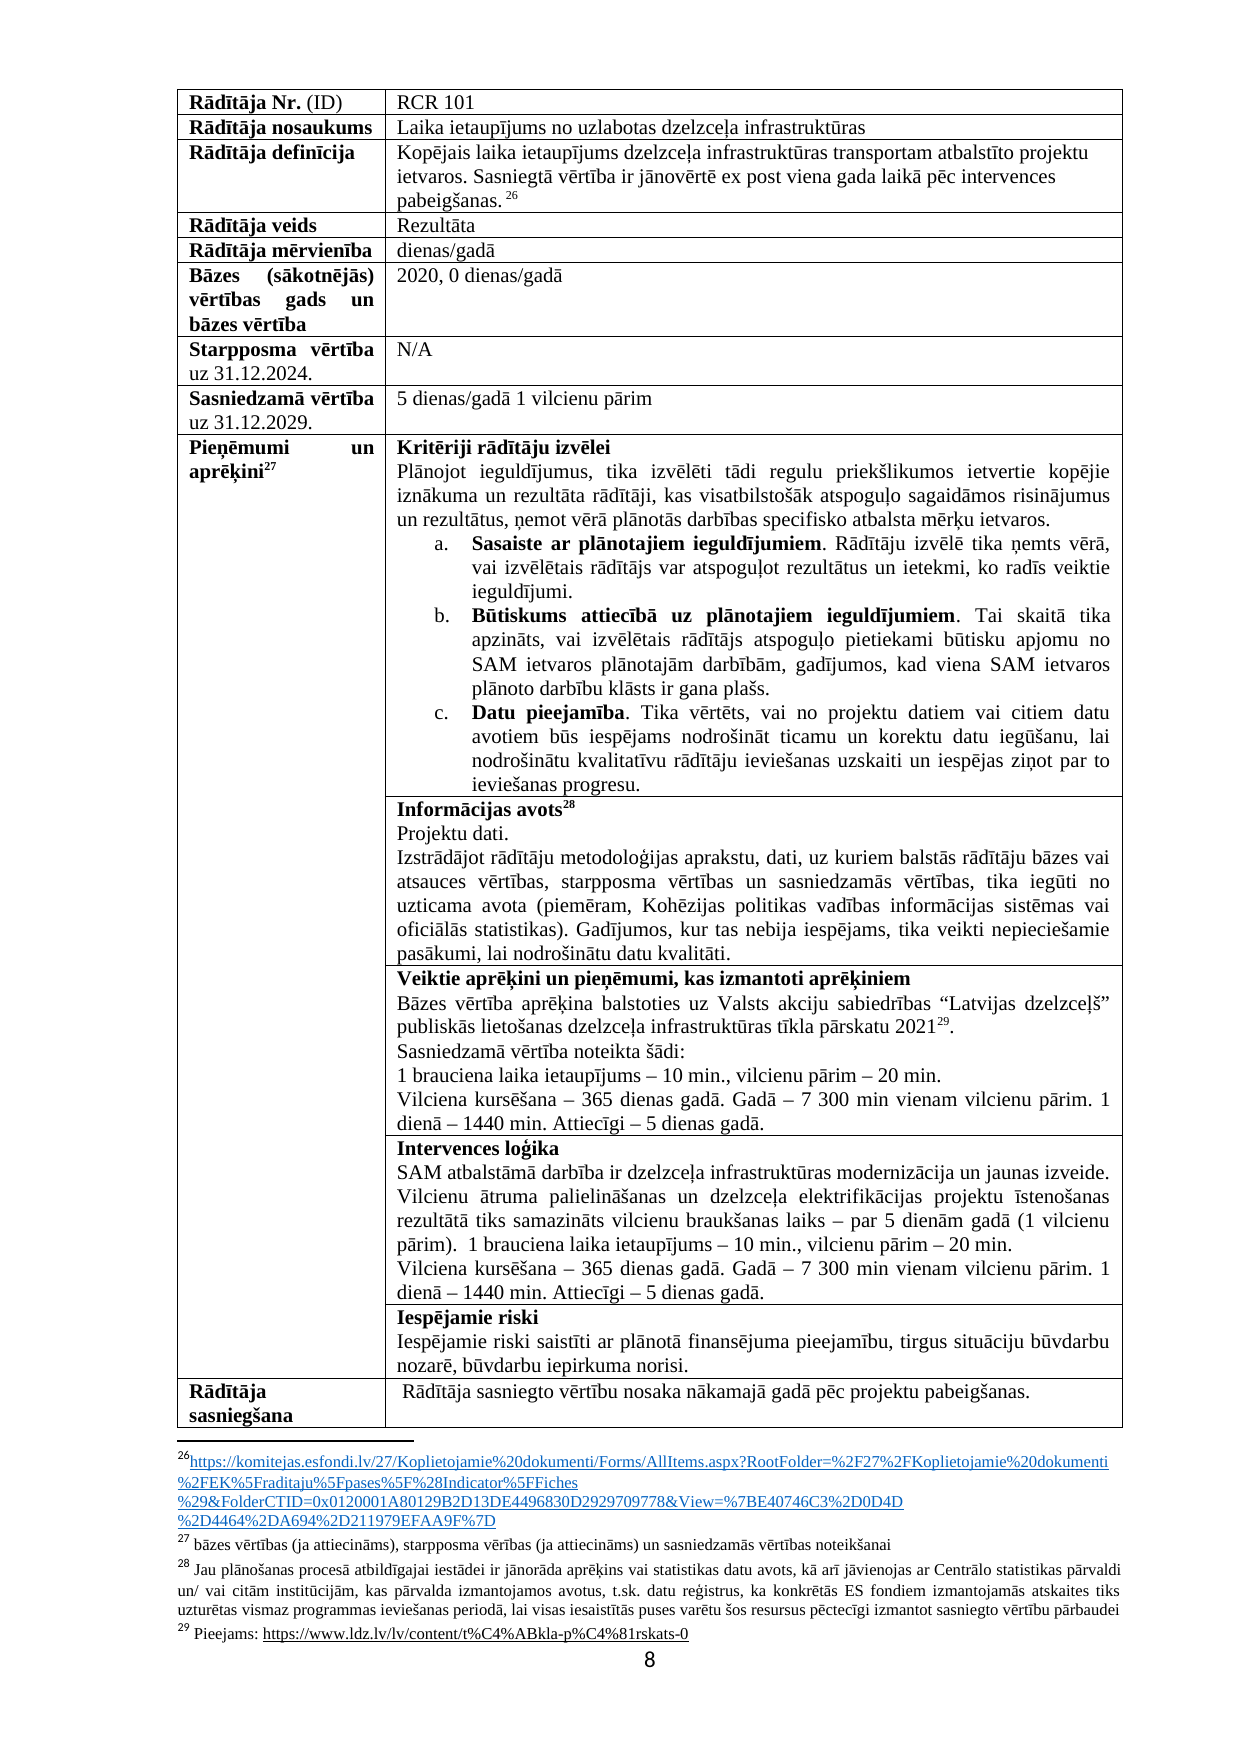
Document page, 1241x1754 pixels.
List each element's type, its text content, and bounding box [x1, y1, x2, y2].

table_cell Iespējamie riski Iespējamie riski saistīti ar plānotā finansējuma pieejamību, tirgus situāciju būvdarbu nozarē, būvdarbu iepirkuma norisi. [386, 1305, 1122, 1377]
table_cell dienas/gadā [386, 238, 1122, 262]
table_cell Kritēriji rādītāju izvēlei Plānojot ieguldījumus, tika izvēlēti tādi regulu priekšlikumos ietvertie kopējie iznākuma un rezultāta rādītāji, kas visatbilstošāk atspoguļo sagaidāmos risinājumus un rezultātus, ņemot vērā plānotās darbības specifisko atbalsta mērķu ietvaros. Sasaiste ar plānotajiem ieguldījumiem. Rādītāju izvēlē tika ņemts vērā, vai izvēlētais rādītājs var atspoguļot rezultātus un ietekmi, ko radīs veiktie ieguldījumi. Būtiskums attiecībā uz plānotajiem ieguldījumiem. Tai skaitā tika apzināts, vai izvēlētais rādītājs atspoguļo pietiekami būtisku apjomu no SAM ietvaros plānotajām darbībām, gadījumos, kad viena SAM ietvaros plānoto darbību klāsts ir gana plašs. Datu pieejamība. Tika vērtēts, vai no projektu datiem vai citiem datu avotiem būs iespējams nodrošināt ticamu un korektu datu iegūšanu, lai nodrošinātu kvalitatīvu rādītāju ieviešanas uzskaiti un iespējas ziņot par to ieviešanas progresu. [386, 435, 1122, 796]
table_cell 5 dienas/gadā 1 vilcienu pārim [386, 386, 1122, 434]
table_cell Bāzes (sākotnējās) vērtības gads un bāzes vērtība [178, 263, 385, 336]
table_cell Rādītāja sasniegto vērtību nosaka nākamajā gadā pēc projektu pabeigšanas. [386, 1379, 1122, 1427]
table_cell Laika ietaupījums no uzlabotas dzelzceļa infrastruktūras [386, 115, 1122, 139]
table_cell Sasniedzamā vērtība uz 31.12.2029. [178, 386, 385, 434]
table_cell N/A [386, 337, 1122, 385]
table_cell Kopējais laika ietaupījums dzelzceļa infrastruktūras transportam atbalstīto projektu ietvaros. Sasniegtā vērtība ir jānovērtē ex post viena gada laikā pēc intervences pabeigšanas. [386, 140, 1122, 212]
table_header RCR 101 [386, 90, 1122, 114]
table_header Rādītāja Nr. (ID) [178, 90, 385, 114]
table_cell Rādītāja definīcija [178, 140, 385, 212]
table_cell Rādītāja veids [178, 213, 385, 237]
table_cell Pieņēmumi un aprēķini [178, 435, 385, 1377]
table_cell Rādītāja mērvienība [178, 238, 385, 262]
table_cell Rādītāja sasniegšana [178, 1379, 385, 1427]
table_cell Intervences loģika SAM atbalstāmā darbība ir dzelzceļa infrastruktūras modernizācija un jaunas izveide. Vilcienu ātruma palielināšanas un dzelzceļa elektrifikācijas projektu īstenošanas rezultātā tiks samazināts vilcienu braukšanas laiks – par 5 dienām gadā (1 vilcienu pārim). 1 brauciena laika ietaupījums – 10 min., vilcienu pārim – 20 min. Vilciena kursēšana – 365 dienas gadā. Gadā – 7 300 min vienam vilcienu pārim. 1 dienā – 1440 min. Attiecīgi – 5 dienas gadā. [386, 1136, 1122, 1304]
table_cell 2020, 0 dienas/gadā [386, 263, 1122, 336]
table_cell Informācijas avots Projektu dati. Izstrādājot rādītāju metodoloģijas aprakstu, dati, uz kuriem balstās rādītāju bāzes vai atsauces vērtības, starpposma vērtības un sasniedzamās vērtības, tika iegūti no uzticama avota (piemēram, Kohēzijas politikas vadības informācijas sistēmas vai oficiālās statistikas). Gadījumos, kur tas nebija iespējams, tika veikti nepieciešamie pasākumi, lai nodrošinātu datu kvalitāti. [386, 797, 1122, 965]
table_cell Rezultāta [386, 213, 1122, 237]
table_cell Starpposma vērtība uz 31.12.2024. [178, 337, 385, 385]
table_cell Rādītāja nosaukums [178, 115, 385, 139]
table_cell Veiktie aprēķini un pieņēmumi, kas izmantoti aprēķiniem Bāzes vērtība aprēķina balstoties uz Valsts akciju sabiedrības “Latvijas dzelzceļš” publiskās lietošanas dzelzceļa infrastruktūras tīkla pārskatu 2021. Sasniedzamā vērtība noteikta šādi: 1 brauciena laika ietaupījums – 10 min., vilcienu pārim – 20 min. Vilciena kursēšana – 365 dienas gadā. Gadā – 7 300 min vienam vilcienu pārim. 1 dienā – 1440 min. Attiecīgi – 5 dienas gadā. [386, 966, 1122, 1135]
